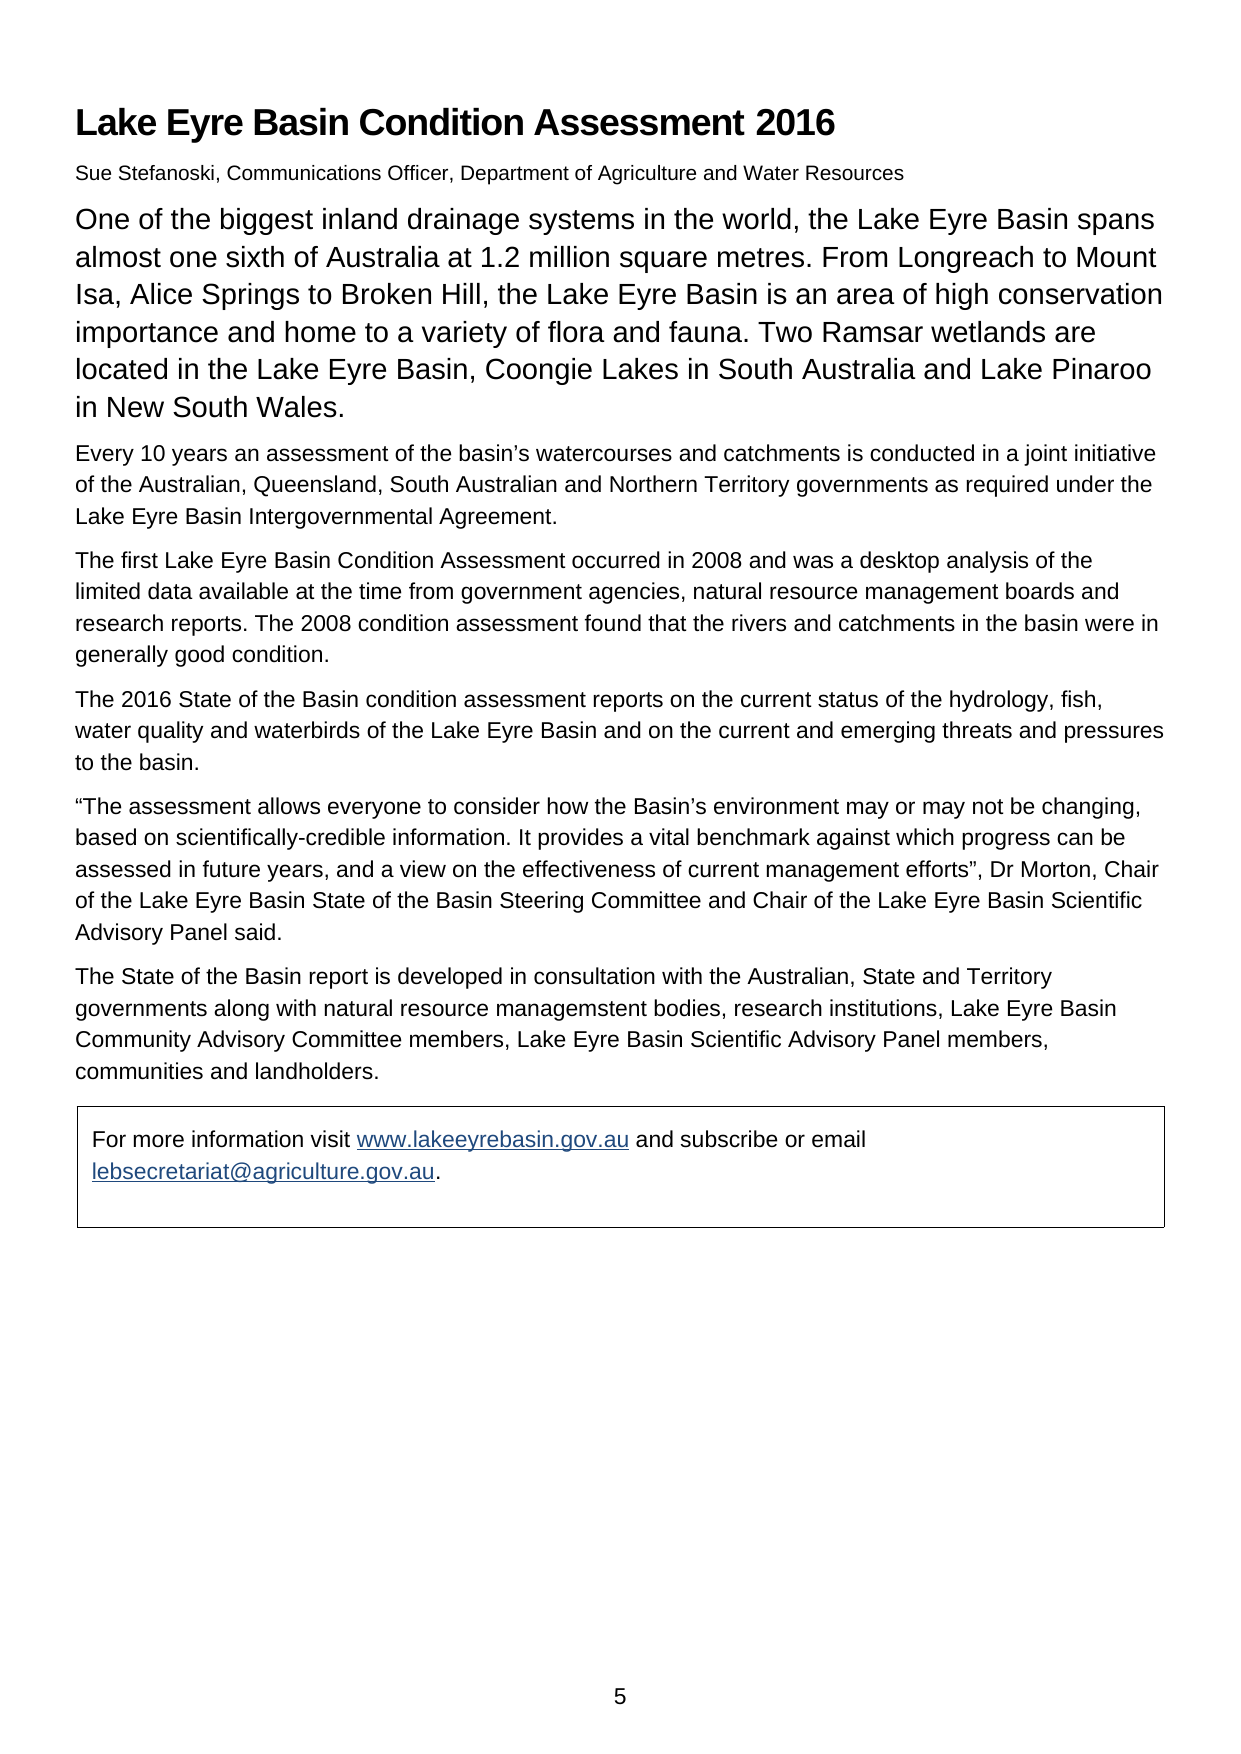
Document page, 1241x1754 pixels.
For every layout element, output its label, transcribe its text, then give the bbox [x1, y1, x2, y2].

text One of the biggest inland drainage systems in the world, the Lake Eyre Basin spans almost one sixth of Australia at 1.2 million square metres. From Longreach to Mount Isa, Alice Springs to Broken Hill, the Lake Eyre Basin is an area of high conservation importance and home to a variety of flora and fauna. Two Ramsar wetlands are located in the Lake Eyre Basin, Coongie Lakes in South Australia and Lake Pinaroo in New South Wales. [75, 202, 1165, 423]
text “The assessment allows everyone to consider how the Basin’s environment may or may not be changing, based on scientifically-credible information. It provides a vital benchmark against which progress can be assessed in future years, and a view on the effectiveness of current management efforts”, Dr Morton, Chair of the Lake Eyre Basin State of the Basin Steering Committee and Chair of the Lake Eyre Basin Scientific Advisory Panel said. [75, 793, 1165, 945]
text The 2016 State of the Basin condition assessment reports on the current status of the hydrology, fish, water quality and waterbirds of the Lake Eyre Basin and on the current and emerging threats and pressures to the basin. [75, 686, 1165, 775]
text The State of the Basin report is developed in consultation with the Australian, State and Territory governments along with natural resource managemstent bodies, research institutions, Lake Eyre Basin Community Advisory Committee members, Lake Eyre Basin Scientific Advisory Panel members, communities and landholders. [75, 963, 1153, 1084]
text Every 10 years an assessment of the basin’s watercourses and catchments is conducted in a joint initiative of the Australian, Queensland, South Australian and Northern Territory governments as required under the Lake Eyre Basin Intergovernmental Agreement. [75, 439, 1165, 529]
text Lake Eyre Basin Condition Assessment 2016 [75, 100, 1165, 143]
text The first Lake Eyre Basin Condition Assessment occurred in 2008 and was a desktop analysis of the limited data available at the time from government agencies, natural resource management boards and research reports. The 2008 condition assessment found that the rivers and catchments in the basin were in generally good condition. [75, 547, 1165, 668]
text Sue Stefanoski, Communications Officer, Department of Agriculture and Water Resources [75, 161, 1165, 185]
